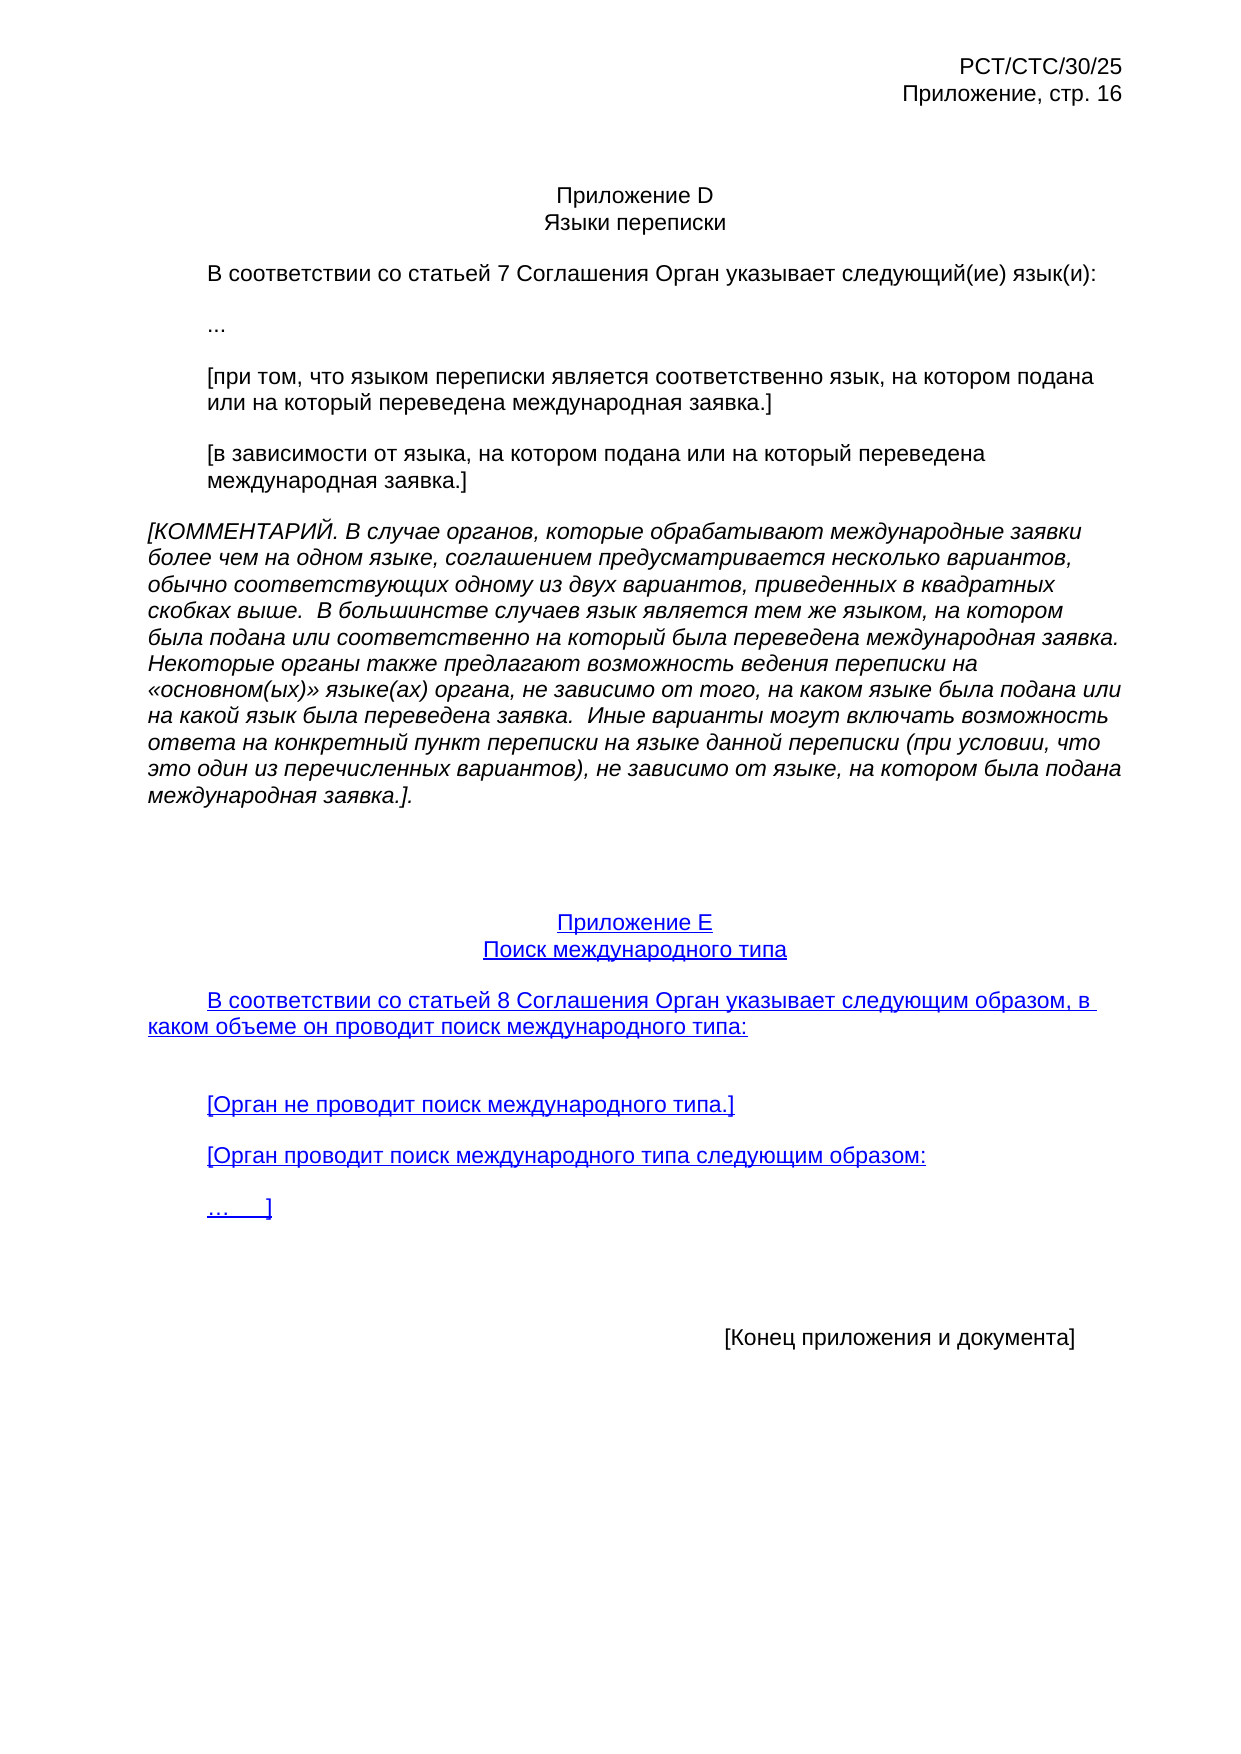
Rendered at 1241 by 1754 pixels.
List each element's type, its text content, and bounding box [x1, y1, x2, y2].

subtitle Приложение E Поиск международного типа [148, 909, 1122, 962]
text [при том, что языком переписки является соответственно язык, на котором подана или на который переведена международная заявка.] [207, 363, 1122, 415]
text … ] [148, 1194, 1122, 1220]
text В соответствии со статьей 8 Соглашения Орган указывает следующим образом, в каком объеме он проводит поиск международного типа: [148, 987, 1122, 1040]
subtitle Приложение D Языки переписки [148, 182, 1122, 235]
text [Конец приложения и документа] [724, 1324, 1122, 1351]
text [в зависимости от языка, на котором подана или на который переведена международная заявка.] [207, 440, 1122, 493]
text В соответствии со статьей 7 Соглашения Орган указывает следующий(ие) язык(и): [148, 260, 1122, 286]
text [Орган не проводит поиск международного типа.] [148, 1091, 1122, 1117]
text [КОММЕНТАРИЙ. В случае органов, которые обрабатывают международные заявки более чем на одном языке, соглашением предусматривается несколько вариантов, обычно соответствующих одному из двух вариантов, приведенных в квадратных скобках выше. В большинстве случаев язык является тем же языком, на котором была подана или соответственно на который была переведена международная заявка. Некоторые органы также предлагают возможность ведения переписки на «основном(ых)» языке(ах) органа, не зависимо от того, на каком языке была подана или на какой язык была переведена заявка. Иные варианты могут включать возможность ответа на конкретный пункт переписки на языке данной переписки (при условии, что это один из перечисленных вариантов), не зависимо от языке, на котором была подана международная заявка.]. [148, 518, 1122, 808]
text ... [207, 311, 1122, 338]
text [Орган проводит поиск международного типа следующим образом: [148, 1142, 1122, 1169]
